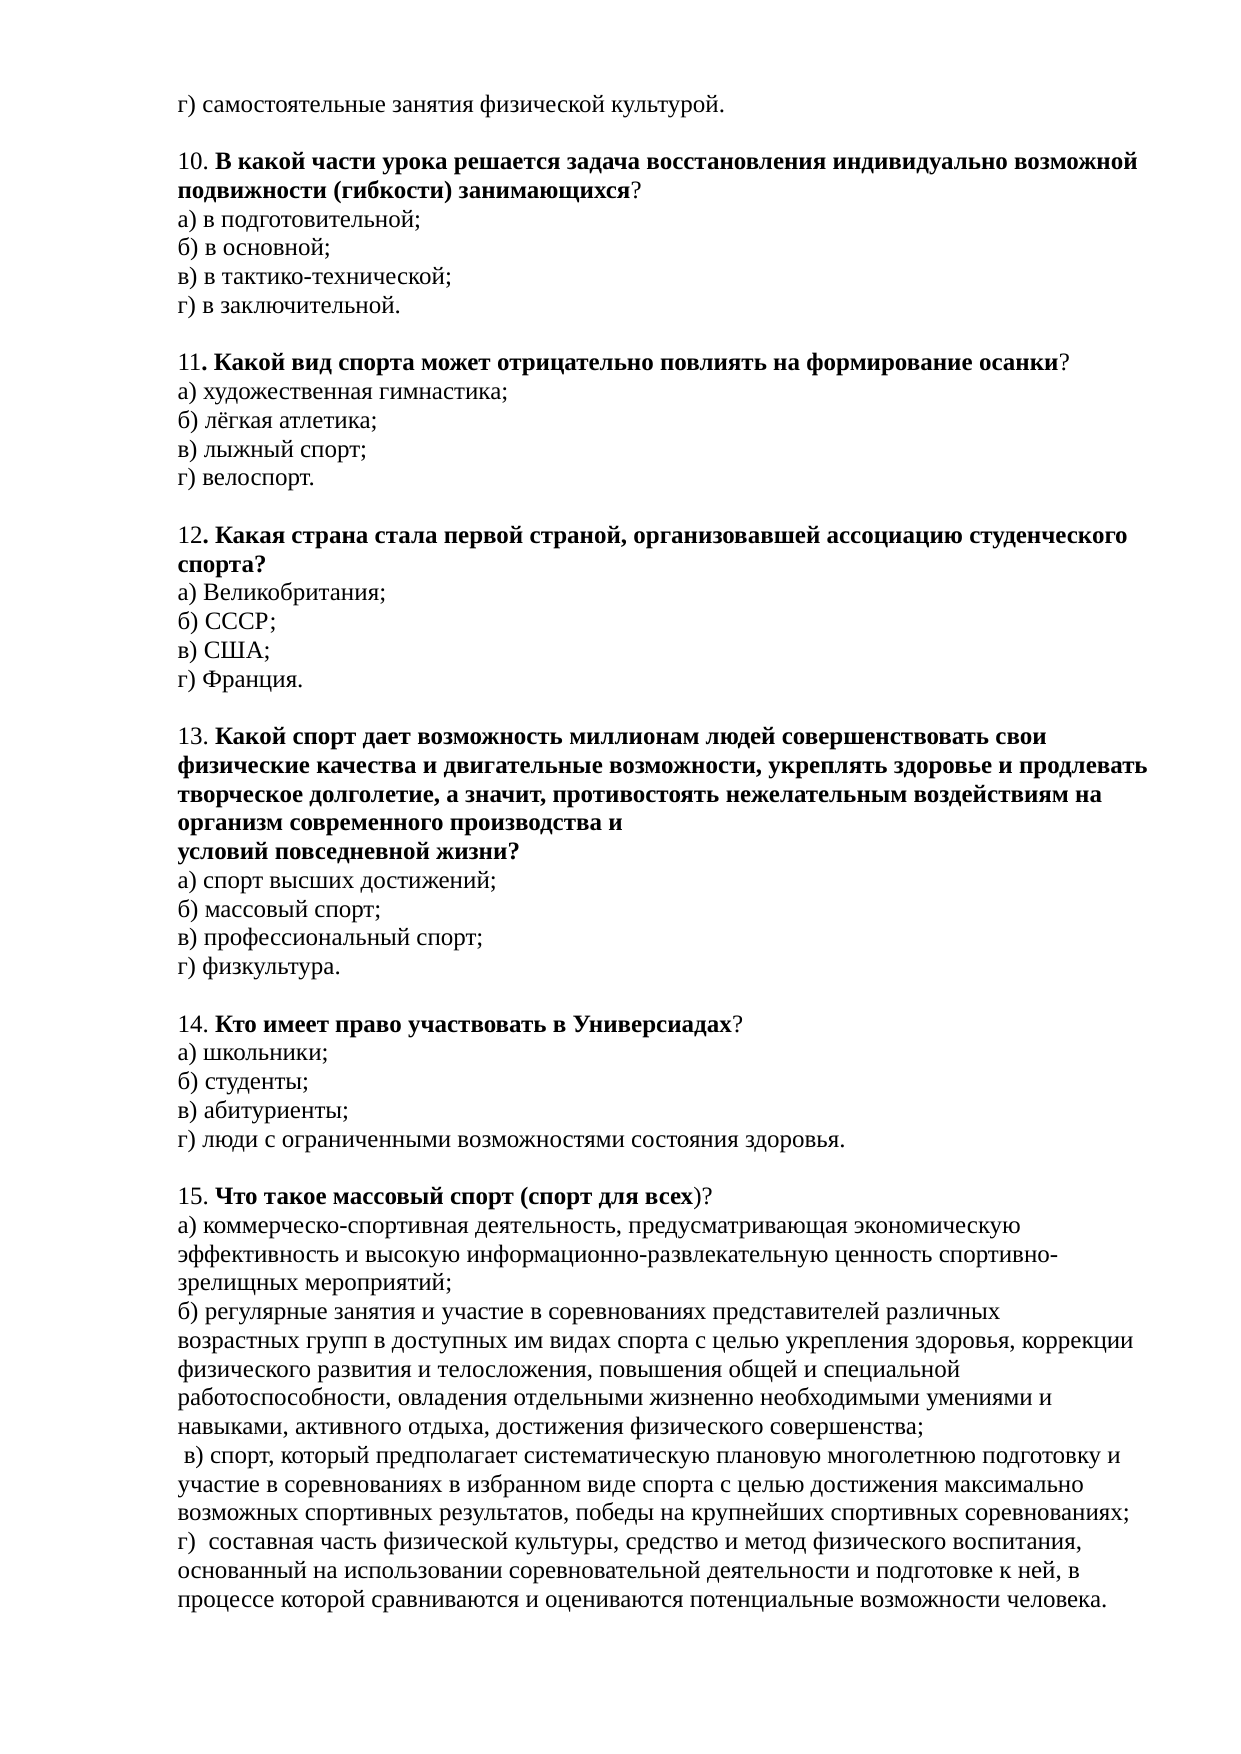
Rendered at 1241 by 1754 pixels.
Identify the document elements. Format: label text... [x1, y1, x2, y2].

text г) физкультура. [177, 951, 1152, 980]
text а) коммерческо-спортивная деятельность, предусматривающая экономическую эффективность и высокую информационно-развлекательную ценность спортивно-зрелищных мероприятий; [177, 1210, 1152, 1296]
text в) абитуриенты; [177, 1095, 1152, 1124]
text 13. Какой спорт дает возможность миллионам людей совершенствовать свои физические качества и двигательные возможности, укреплять здоровье и продлевать творческое долголетие, а значит, противостоять нежелательным воздействиям на организм современного производства и [177, 721, 1152, 836]
text б) СССР; [177, 606, 1152, 635]
text г) составная часть физической культуры, средство и метод физического воспитания, основанный на использовании соревновательной деятельности и подготовке к ней, в процессе которой сравниваются и оцениваются потенциальные возможности человека. [177, 1526, 1152, 1612]
text г) в заключительной. [177, 290, 1152, 319]
text в) спорт, который предполагает систематическую плановую многолетнюю подготовку и участие в соревнованиях в избранном виде спорта с целью достижения максимально возможных спортивных результатов, победы на крупнейших спортивных соревнованиях; [177, 1440, 1152, 1526]
text 11. Какой вид спорта может отрицательно повлиять на формирование осанки? [177, 347, 1152, 376]
text в) США; [177, 635, 1152, 664]
text условий повседневной жизни? [177, 836, 1152, 865]
text возрастных групп в доступных им видах спорта с целью укрепления здоровья, коррекции физического развития и телосложения, повышения общей и специальной работоспособности, овладения отдельными жизненно необходимыми умениями и навыками, активного отдыха, достижения физического совершенства; [177, 1325, 1152, 1440]
text а) спорт высших достижений; [177, 865, 1152, 894]
text в) лыжный спорт; [177, 434, 1152, 462]
text б) массовый спорт; [177, 894, 1152, 922]
text г) самостоятельные занятия физической культурой. [177, 89, 1152, 117]
text а) школьники; [177, 1037, 1152, 1066]
text б) студенты; [177, 1066, 1152, 1095]
text г) Франция. [177, 664, 1152, 692]
text 10. В какой части урока решается задача восстановления индивидуально возможной подвижности (гибкости) занимающихся? [177, 146, 1152, 204]
text в) профессиональный спорт; [177, 922, 1152, 951]
text а) художественная гимнастика; [177, 376, 1152, 405]
text а) в подготовительной; [177, 204, 1152, 232]
text б) лёгкая атлетика; [177, 405, 1152, 434]
text в) в тактико-технической; [177, 261, 1152, 290]
text а) Великобритания; [177, 577, 1152, 606]
text 15. Что такое массовый спорт (спорт для всех)? [177, 1181, 1152, 1210]
text 12. Какая страна стала первой страной, организовавшей ассоциацию студенческого спорта? [177, 520, 1152, 577]
text б) регулярные занятия и участие в соревнованиях представителей различных [177, 1296, 1152, 1325]
text г) велоспорт. [177, 462, 1152, 491]
text 14. Кто имеет право участвовать в Универсиадах? [177, 1009, 1152, 1037]
text г) люди с ограниченными возможностями состояния здоровья. [177, 1124, 1152, 1152]
text б) в основной; [177, 232, 1152, 261]
